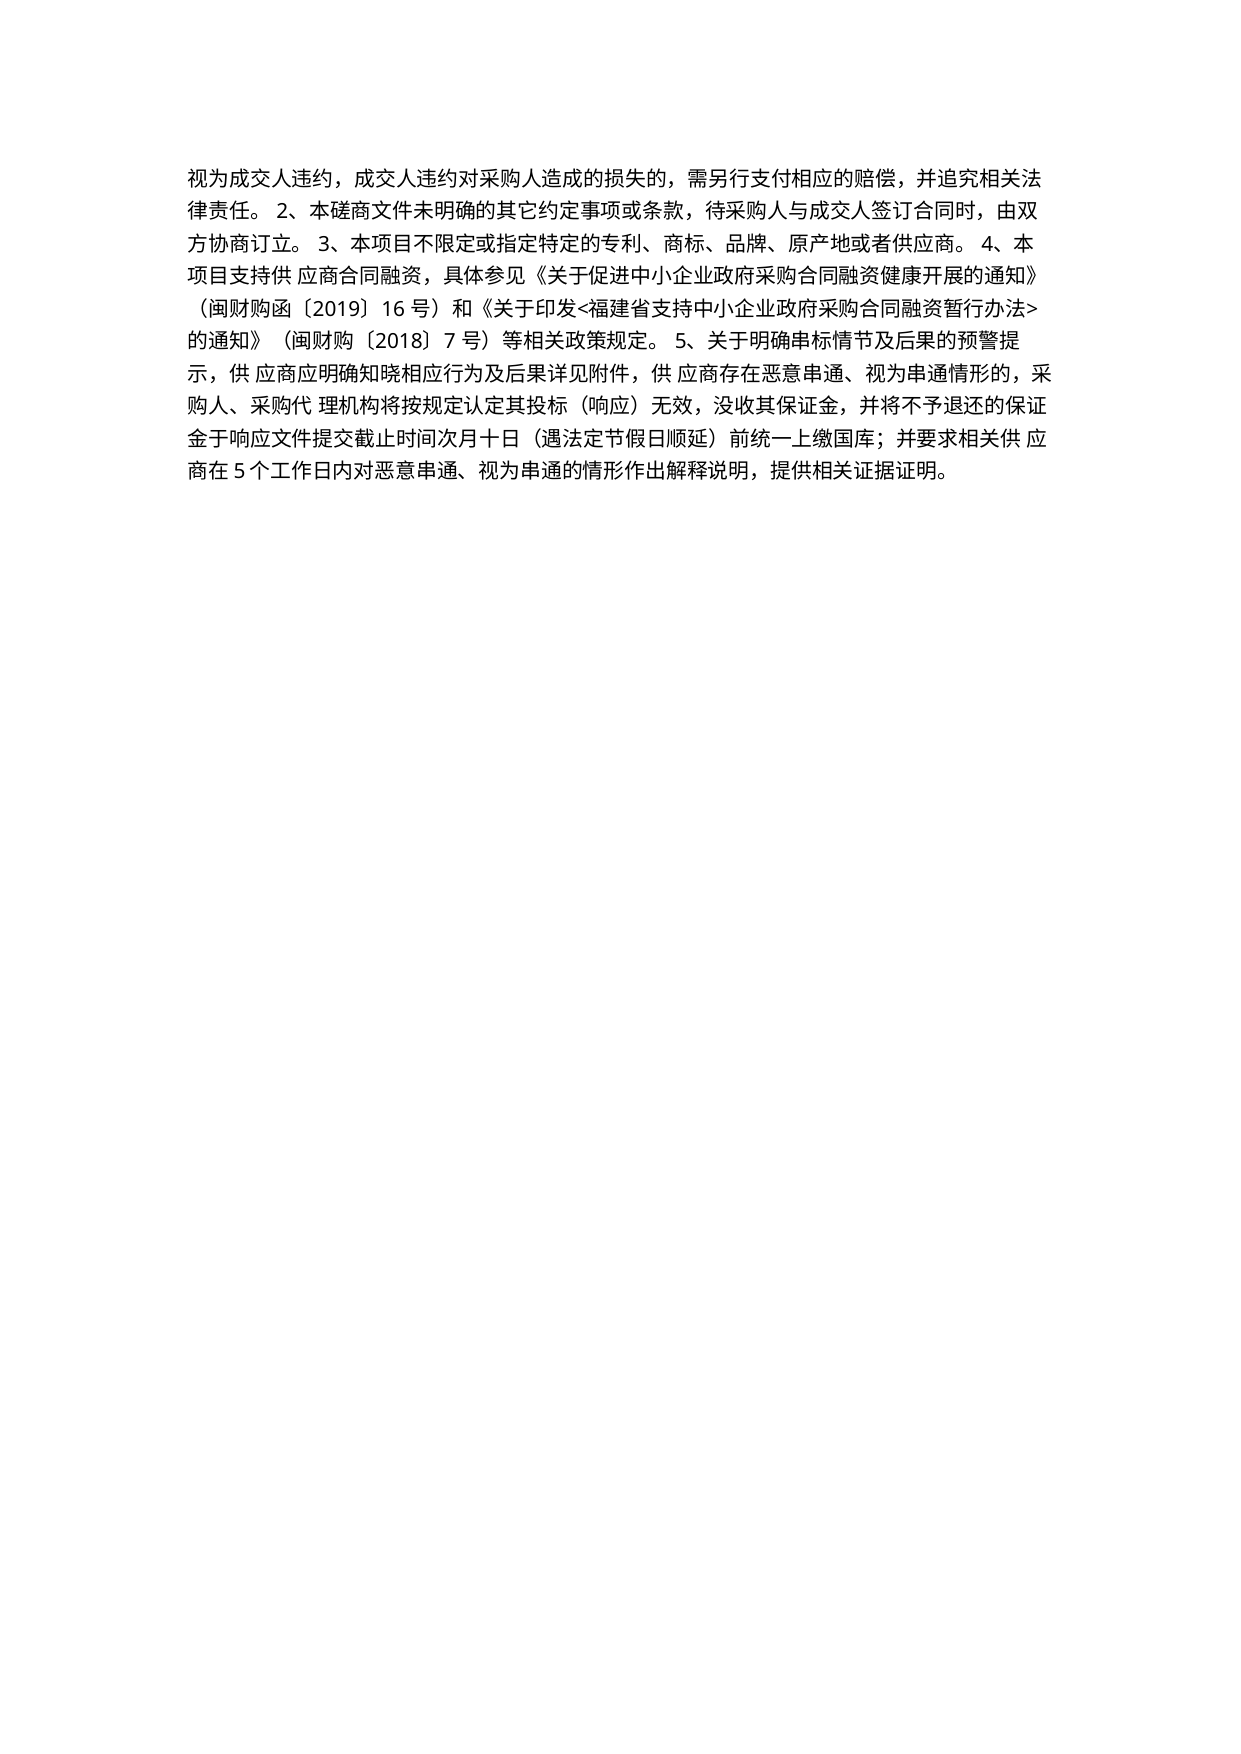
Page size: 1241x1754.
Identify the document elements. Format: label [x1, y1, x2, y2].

text [187, 162, 1053, 487]
